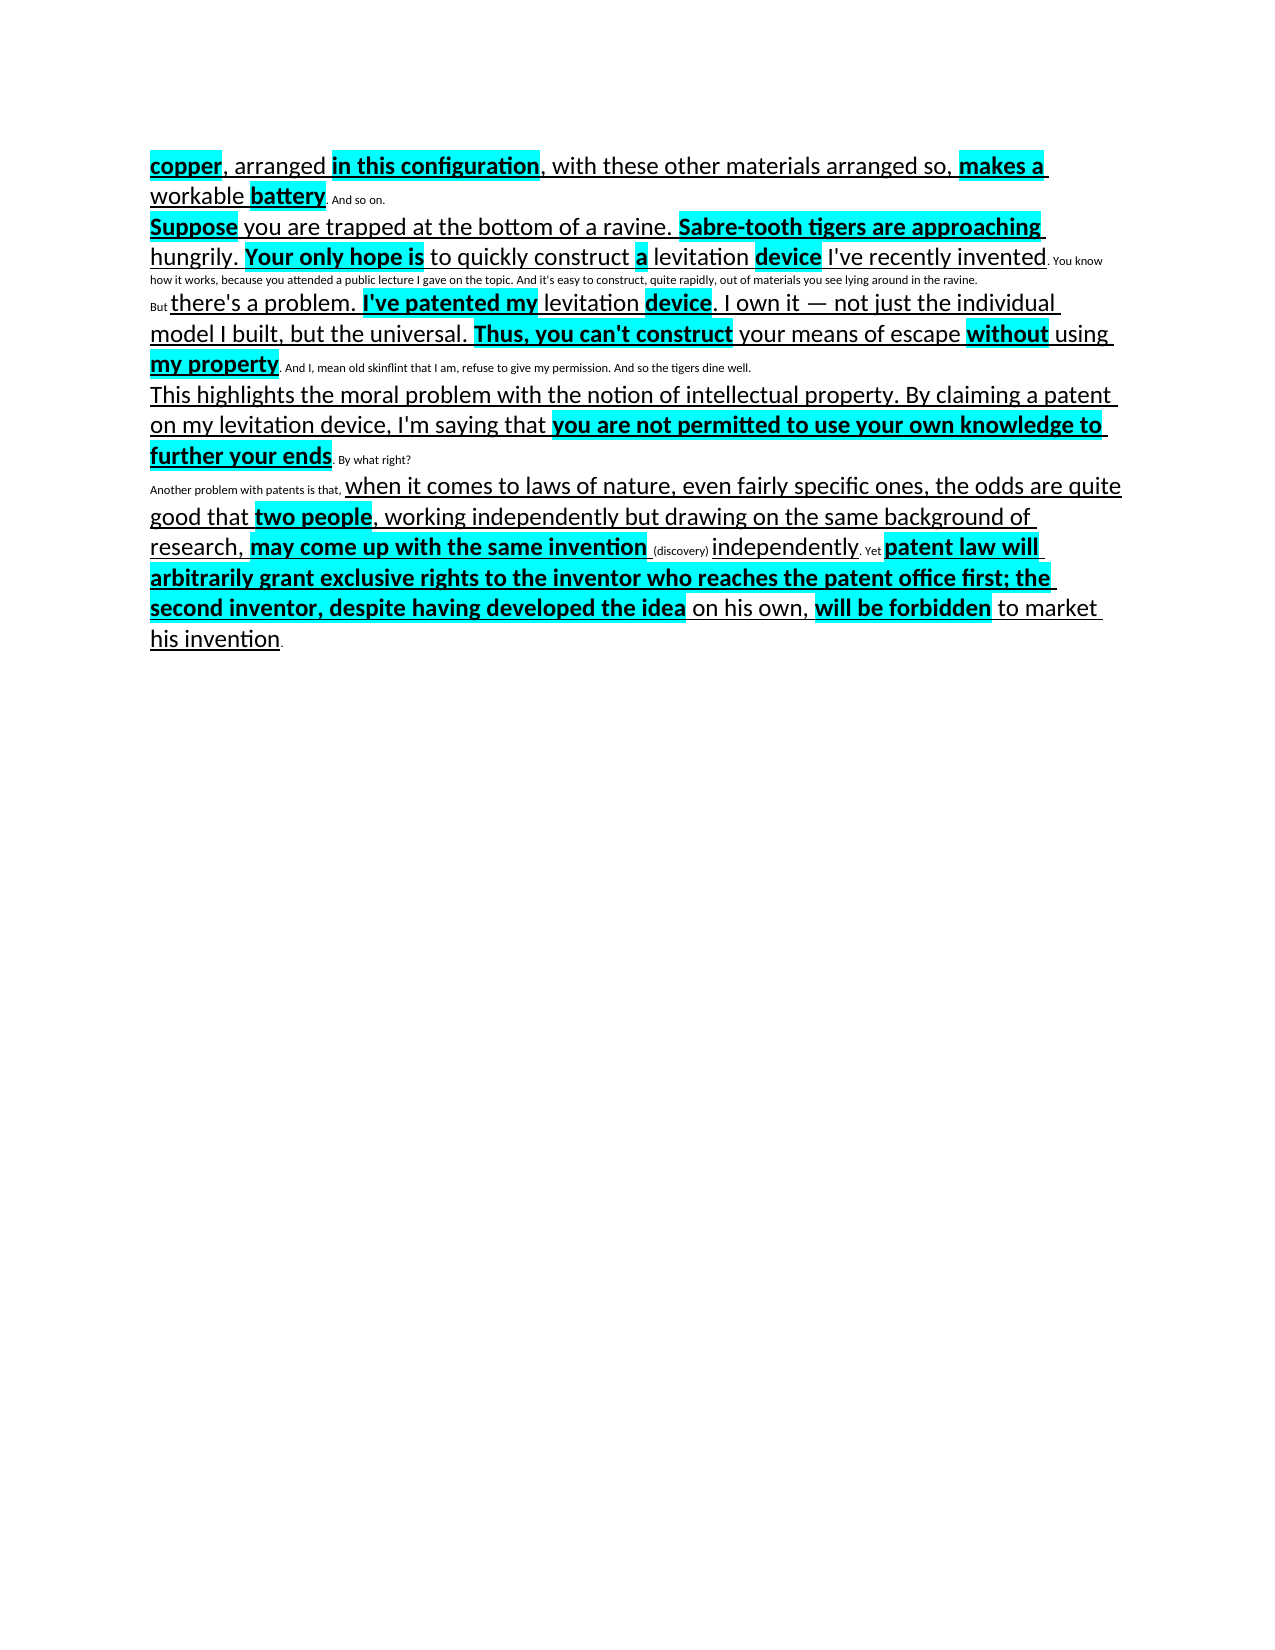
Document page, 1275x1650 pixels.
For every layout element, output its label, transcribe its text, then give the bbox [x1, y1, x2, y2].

text Another problem with patents is that, when it comes to laws of nature, even fairly specific ones, the odds are quite good that two people, working independently but drawing on the same background of research, may come up with the same invention (discovery) independently. Yet patent law will arbitrarily grant exclusive rights to the inventor who reaches the patent office first; the second inventor, despite having developed the idea on his own, will be forbidden to market his invention. [150, 471, 1125, 654]
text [150, 150, 1125, 211]
text But there's a problem. I've patented my levitation device. I own it — not just the individual model I built, but the universal. Thus, you can't construct your means of escape without using my property. And I, mean old skinflint that I am, refuse to give my permission. And so the tigers dine well. [150, 287, 1125, 379]
text Suppose you are trapped at the bottom of a ravine. Sabre-tooth tigers are approaching hungrily. Your only hope is to quickly construct a levitation device I've recently invented. You know how it works, because you attended a public lecture I gave on the topic. And it's easy to construct, quite rapidly, out of materials you see lying around in the ravine. [150, 211, 1125, 287]
text This highlights the moral problem with the notion of intellectual property. By claiming a patent on my levitation device, I'm saying that you are not permitted to use your own knowledge to further your ends. By what right? [150, 379, 1125, 471]
